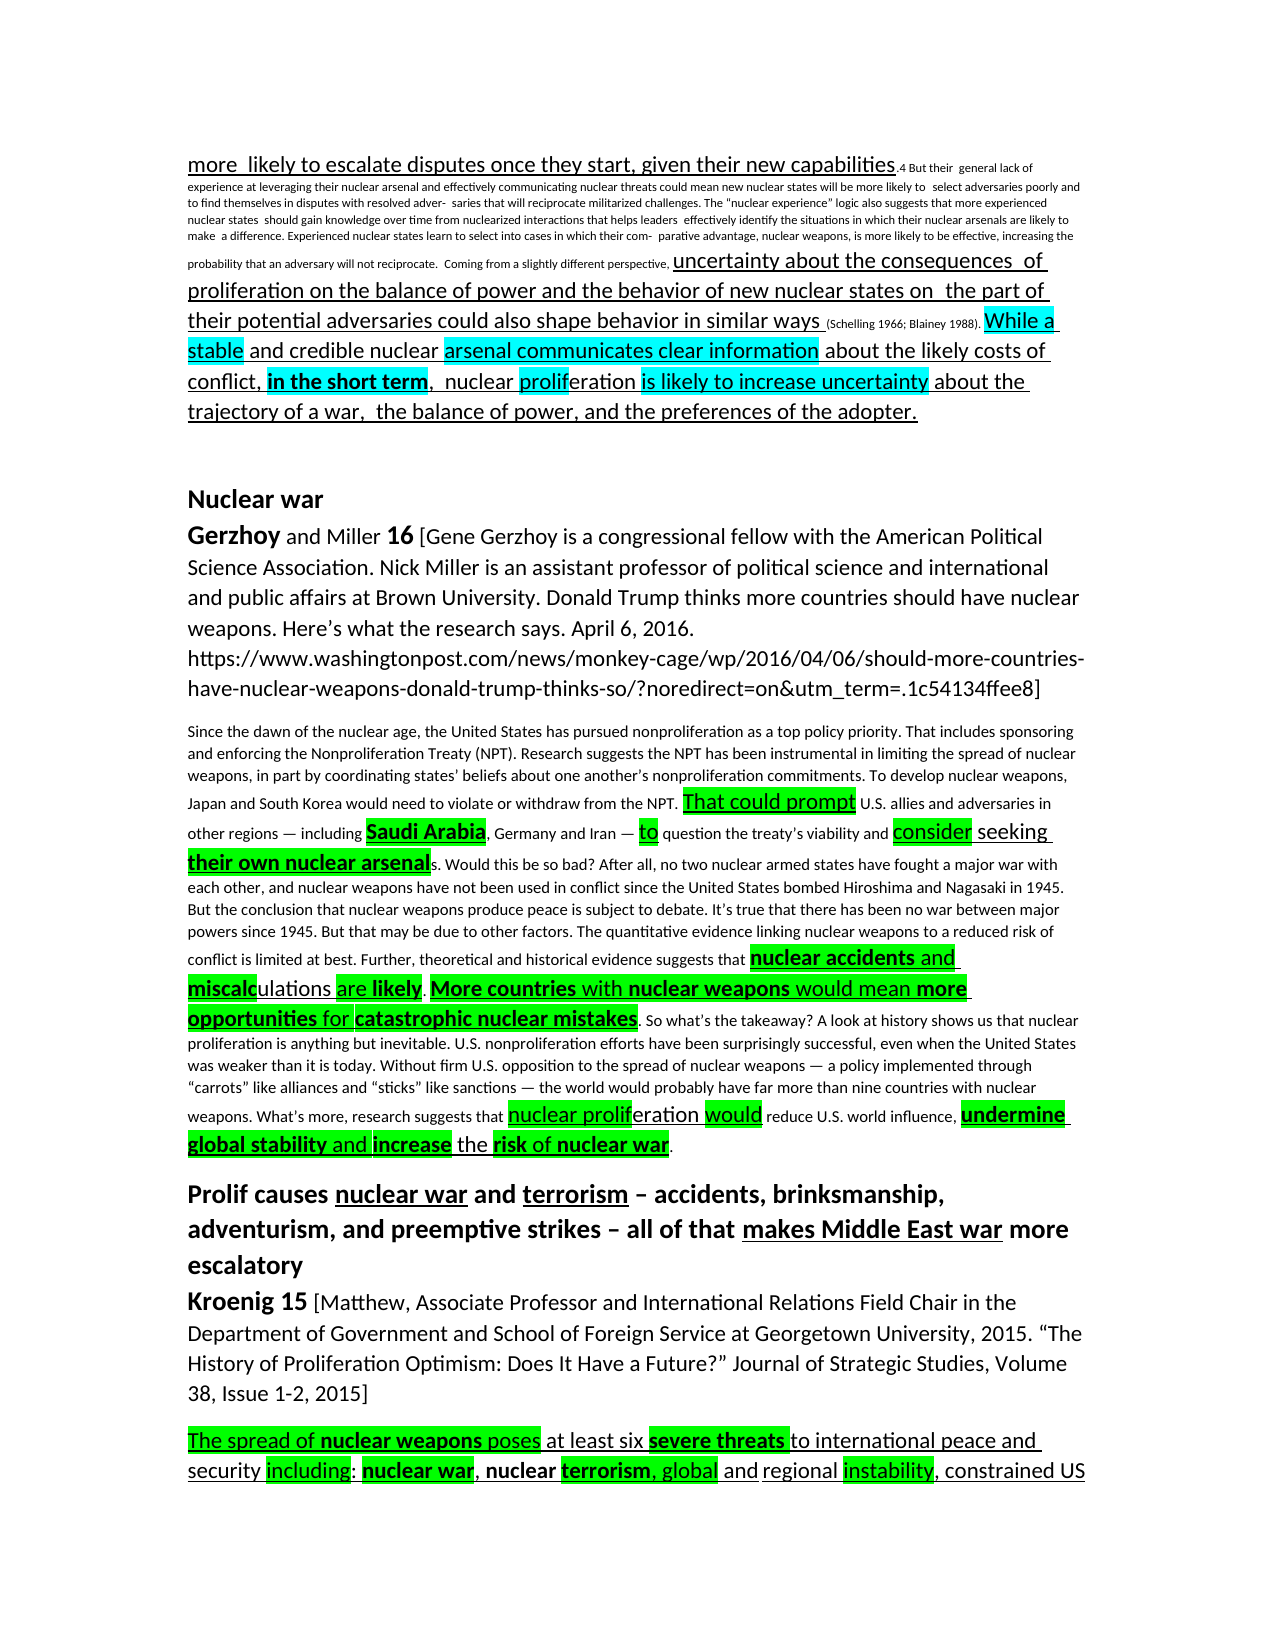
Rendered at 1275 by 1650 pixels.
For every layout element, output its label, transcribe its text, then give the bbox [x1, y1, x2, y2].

text Since the dawn of the nuclear age, the United States has pursued nonproliferation as a top policy priority. That includes sponsoring and enforcing the Nonproliferation Treaty (NPT). Research suggests the NPT has been instrumental in limiting the spread of nuclear weapons, in part by coordinating states’ beliefs about one another’s nonproliferation commitments. To develop nuclear weapons, Japan and South Korea would need to violate or withdraw from the NPT. That could prompt U.S. allies and adversaries in other regions — including Saudi Arabia, Germany and Iran — to question the treaty’s viability and consider seeking their own nuclear arsenals. Would this be so bad? After all, no two nuclear armed states have fought a major war with each other, and nuclear weapons have not been used in conflict since the United States bombed Hiroshima and Nagasaki in 1945. But the conclusion that nuclear weapons produce peace is subject to debate. It’s true that there has been no war between major powers since 1945. But that may be due to other factors. The quantitative evidence linking nuclear weapons to a reduced risk of conflict is limited at best. Further, theoretical and historical evidence suggests that nuclear accidents and miscalculations are likely. More countries with nuclear weapons would mean more opportunities for catastrophic nuclear mistakes. So what’s the takeaway? A look at history shows us that nuclear proliferation is anything but inevitable. U.S. nonproliferation efforts have been surprisingly successful, even when the United States was weaker than it is today. Without firm U.S. opposition to the spread of nuclear weapons — a policy implemented through “carrots” like alliances and “sticks” like sanctions — the world would probably have far more than nine countries with nuclear weapons. What’s more, research suggests that nuclear proliferation would reduce U.S. world influence, undermine global stability and increase the risk of nuclear war. [187, 721, 1087, 1158]
text Gerzhoy and Miller 16 [Gene Gerzhoy is a congressional fellow with the American Political Science Association. Nick Miller is an assistant professor of political science and international and public affairs at Brown University. Donald Trump thinks more countries should have nuclear weapons. Here’s what the research says. April 6, 2016. https://www.washingtonpost.com/news/monkey-cage/wp/2016/04/06/should-more-countries-have-nuclear-weapons-donald-trump-thinks-so/?noredirect=on&utm_term=.1c54134ffee8] [187, 518, 1087, 702]
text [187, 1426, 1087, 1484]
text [187, 150, 1087, 425]
subtitle Prolif causes nuclear war and terrorism – accidents, brinksmanship, adventurism, and preemptive strikes – all of that makes Middle East war more escalatory [187, 1177, 1087, 1281]
text Kroenig 15 [Matthew, Associate Professor and International Relations Field Chair in the Department of Government and School of Foreign Service at Georgetown University, 2015. “The History of Proliferation Optimism: Does It Have a Future?” Journal of Strategic Studies, Volume 38, Issue 1-2, 2015] [187, 1284, 1087, 1407]
subtitle Nuclear war [187, 482, 1087, 516]
